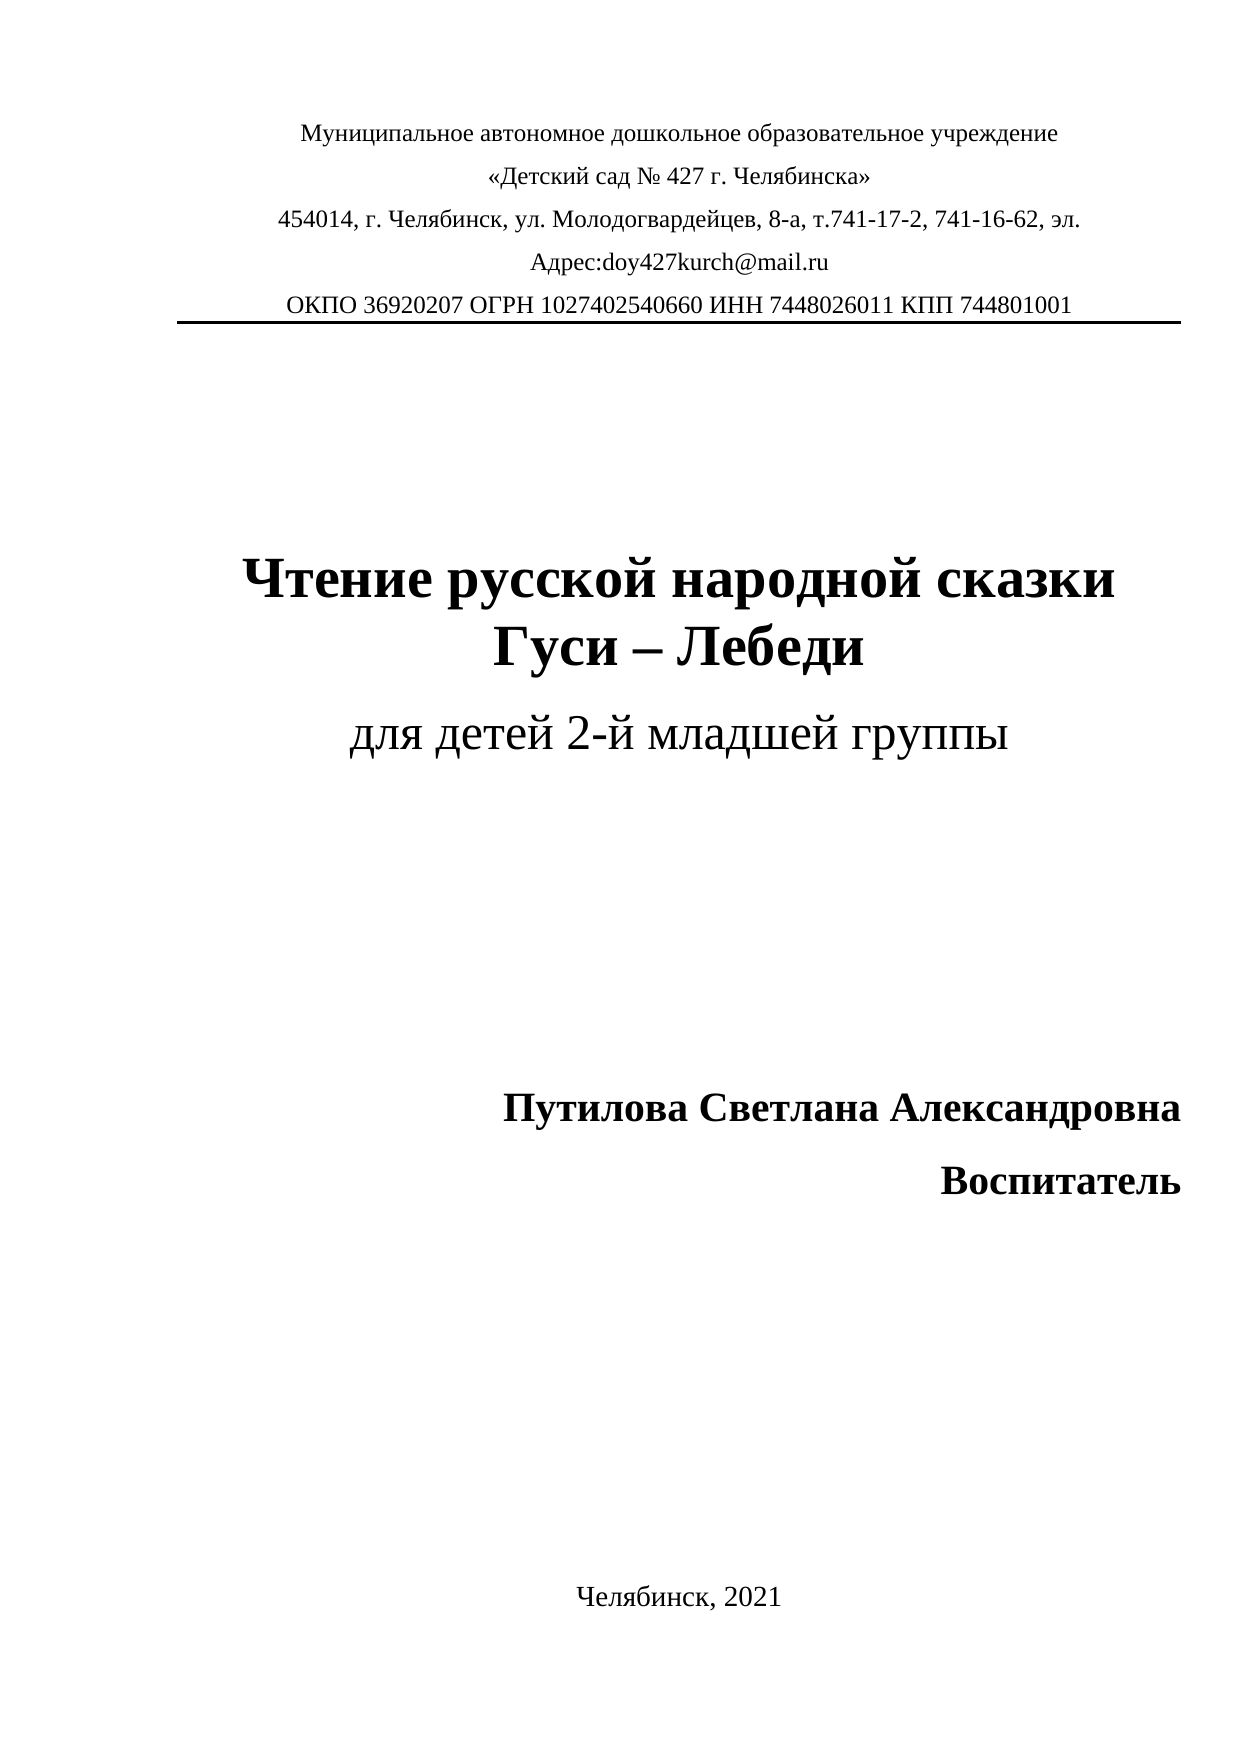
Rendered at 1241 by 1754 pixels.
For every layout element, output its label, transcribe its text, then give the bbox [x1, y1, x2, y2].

text Чтение русской народной сказки Гуси – Лебеди [177, 543, 1181, 677]
text 454014, г. Челябинск, ул. Молодогвардейцев, 8-а, т.741-17-2, 741-16-62, эл. Адрес:doy427kurch@mail.ru [177, 204, 1181, 276]
text Путилова Светлана Александровна [177, 1082, 1181, 1130]
text ОКПО 36920207 ОГРН 1027402540660 ИНН 7448026011 КПП 744801001 [177, 291, 1181, 321]
text Воспитатель [177, 1155, 1181, 1203]
text «Детский сад № 427 г. Челябинска» [177, 161, 1181, 190]
text Челябинск, 2021 [177, 1579, 1181, 1613]
text для детей 2-й младшей группы [177, 702, 1181, 760]
text Муниципальное автономное дошкольное образовательное учреждение [177, 118, 1181, 147]
